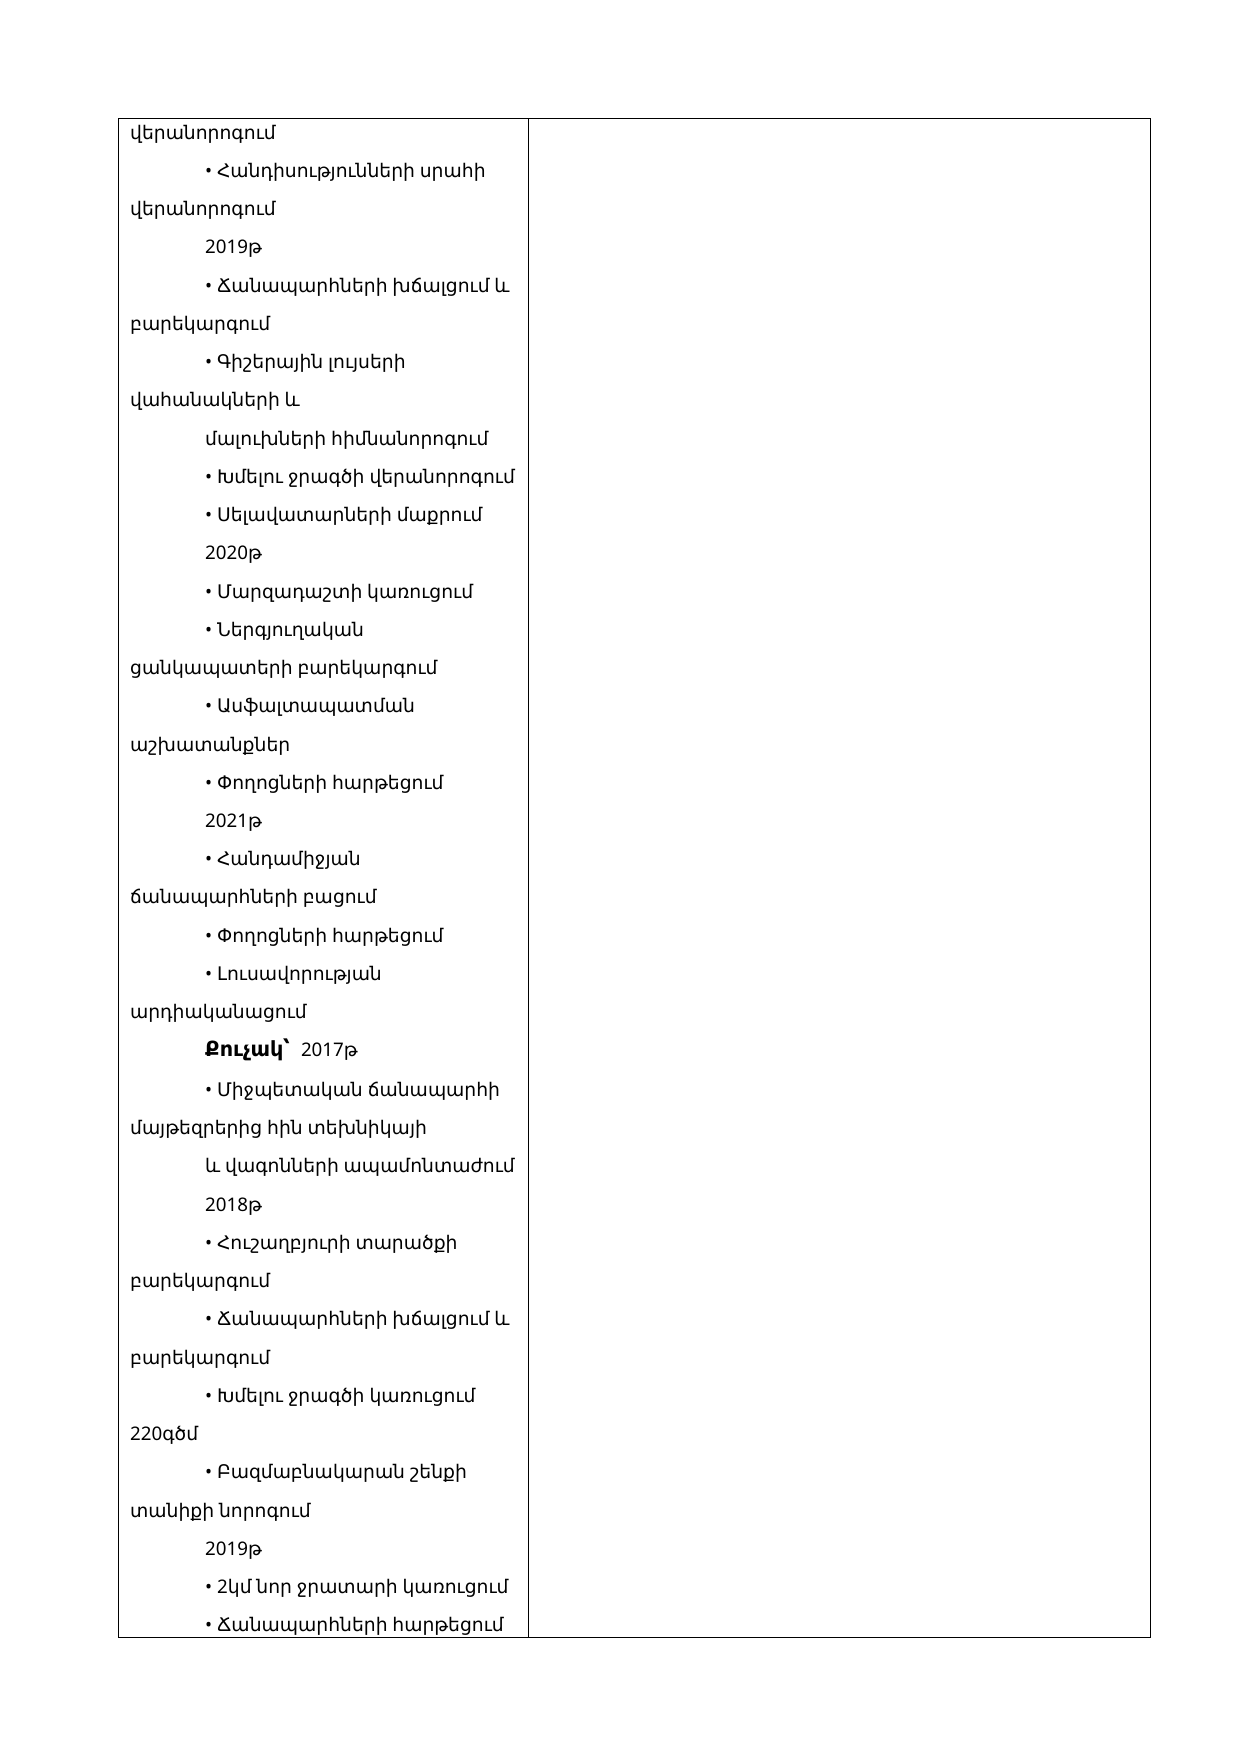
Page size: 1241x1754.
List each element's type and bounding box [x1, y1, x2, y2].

table_cell [529, 119, 1150, 1637]
table_cell [119, 119, 528, 1637]
